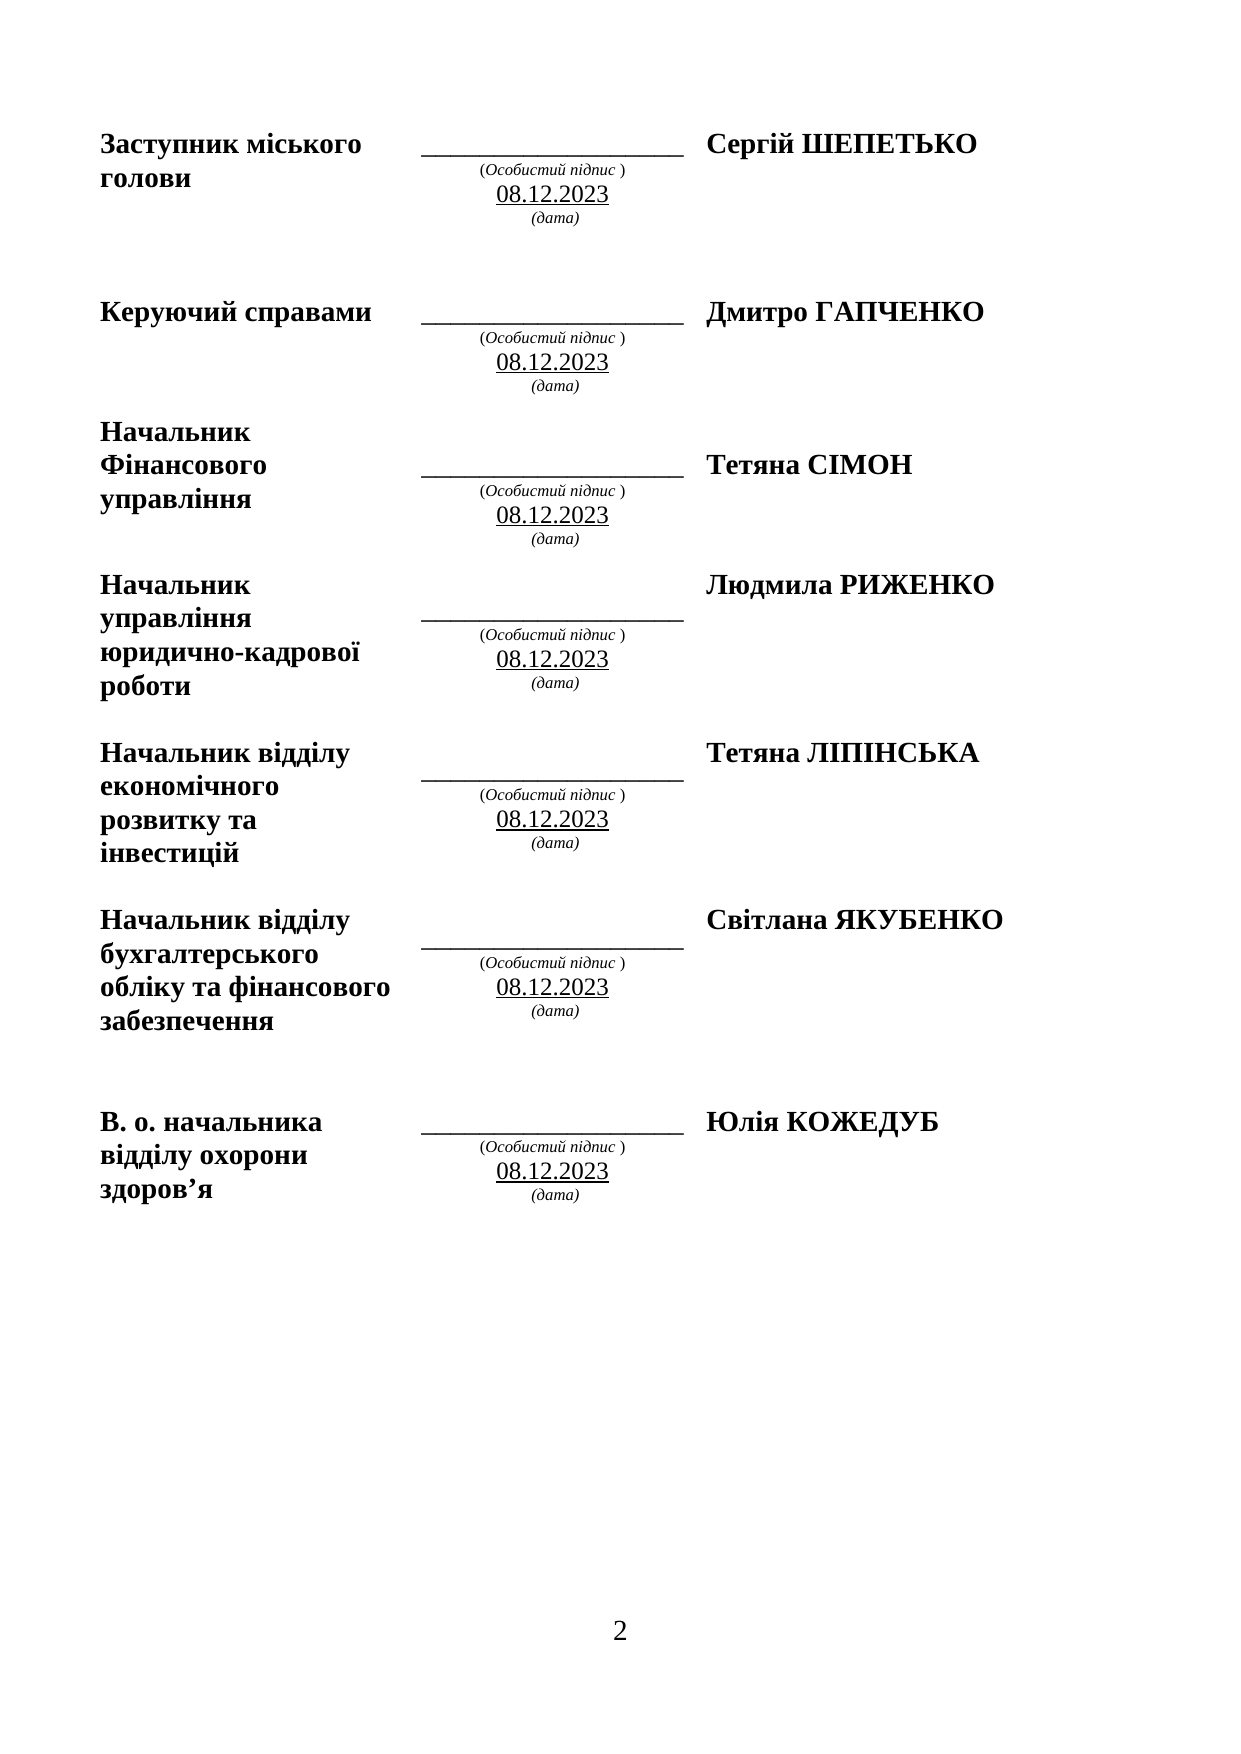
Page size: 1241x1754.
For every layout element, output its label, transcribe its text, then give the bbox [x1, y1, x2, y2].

table_cell Дмитро ГАПЧЕНКО [695, 260, 1089, 414]
table_header Заступник міського голови [89, 59, 410, 260]
table_cell Тетяна ЛІПІНСЬКА [695, 735, 1089, 902]
table_cell Людмила РИЖЕНКО [695, 567, 1089, 735]
table_cell __________________ (Особистий підпис ) 08.12.2023 (дата) [410, 414, 695, 567]
table_cell __________________ (Особистий підпис ) 08.12.2023 (дата) [410, 735, 695, 902]
table_header __________________ (Особистий підпис ) 08.12.2023 (дата) [410, 59, 695, 260]
table_header Сергій ШЕПЕТЬКО [695, 59, 1089, 260]
table_cell Начальник відділу економічного розвитку та інвестицій [89, 735, 410, 902]
table_cell Світлана ЯКУБЕНКО [695, 903, 1089, 1070]
table_cell __________________ (Особистий підпис ) 08.12.2023 (дата) [410, 1070, 695, 1223]
table_cell Начальник відділу бухгалтерського обліку та фінансового забезпечення [89, 903, 410, 1070]
table_cell Начальник управління юридично-кадрової роботи [89, 567, 410, 735]
table_cell Начальник Фінансового управління [89, 414, 410, 567]
table_cell __________________ (Особистий підпис ) 08.12.2023 (дата) [410, 567, 695, 735]
table_cell Керуючий справами [89, 260, 410, 414]
table_cell Тетяна СІМОН [695, 414, 1089, 567]
table_cell __________________ (Особистий підпис ) 08.12.2023 (дата) [410, 903, 695, 1070]
table_cell __________________ (Особистий підпис ) 08.12.2023 (дата) [410, 260, 695, 414]
table_cell Юлія КОЖЕДУБ [695, 1070, 1089, 1223]
table_cell В. о. начальника відділу охорони здоров’я [89, 1070, 410, 1223]
